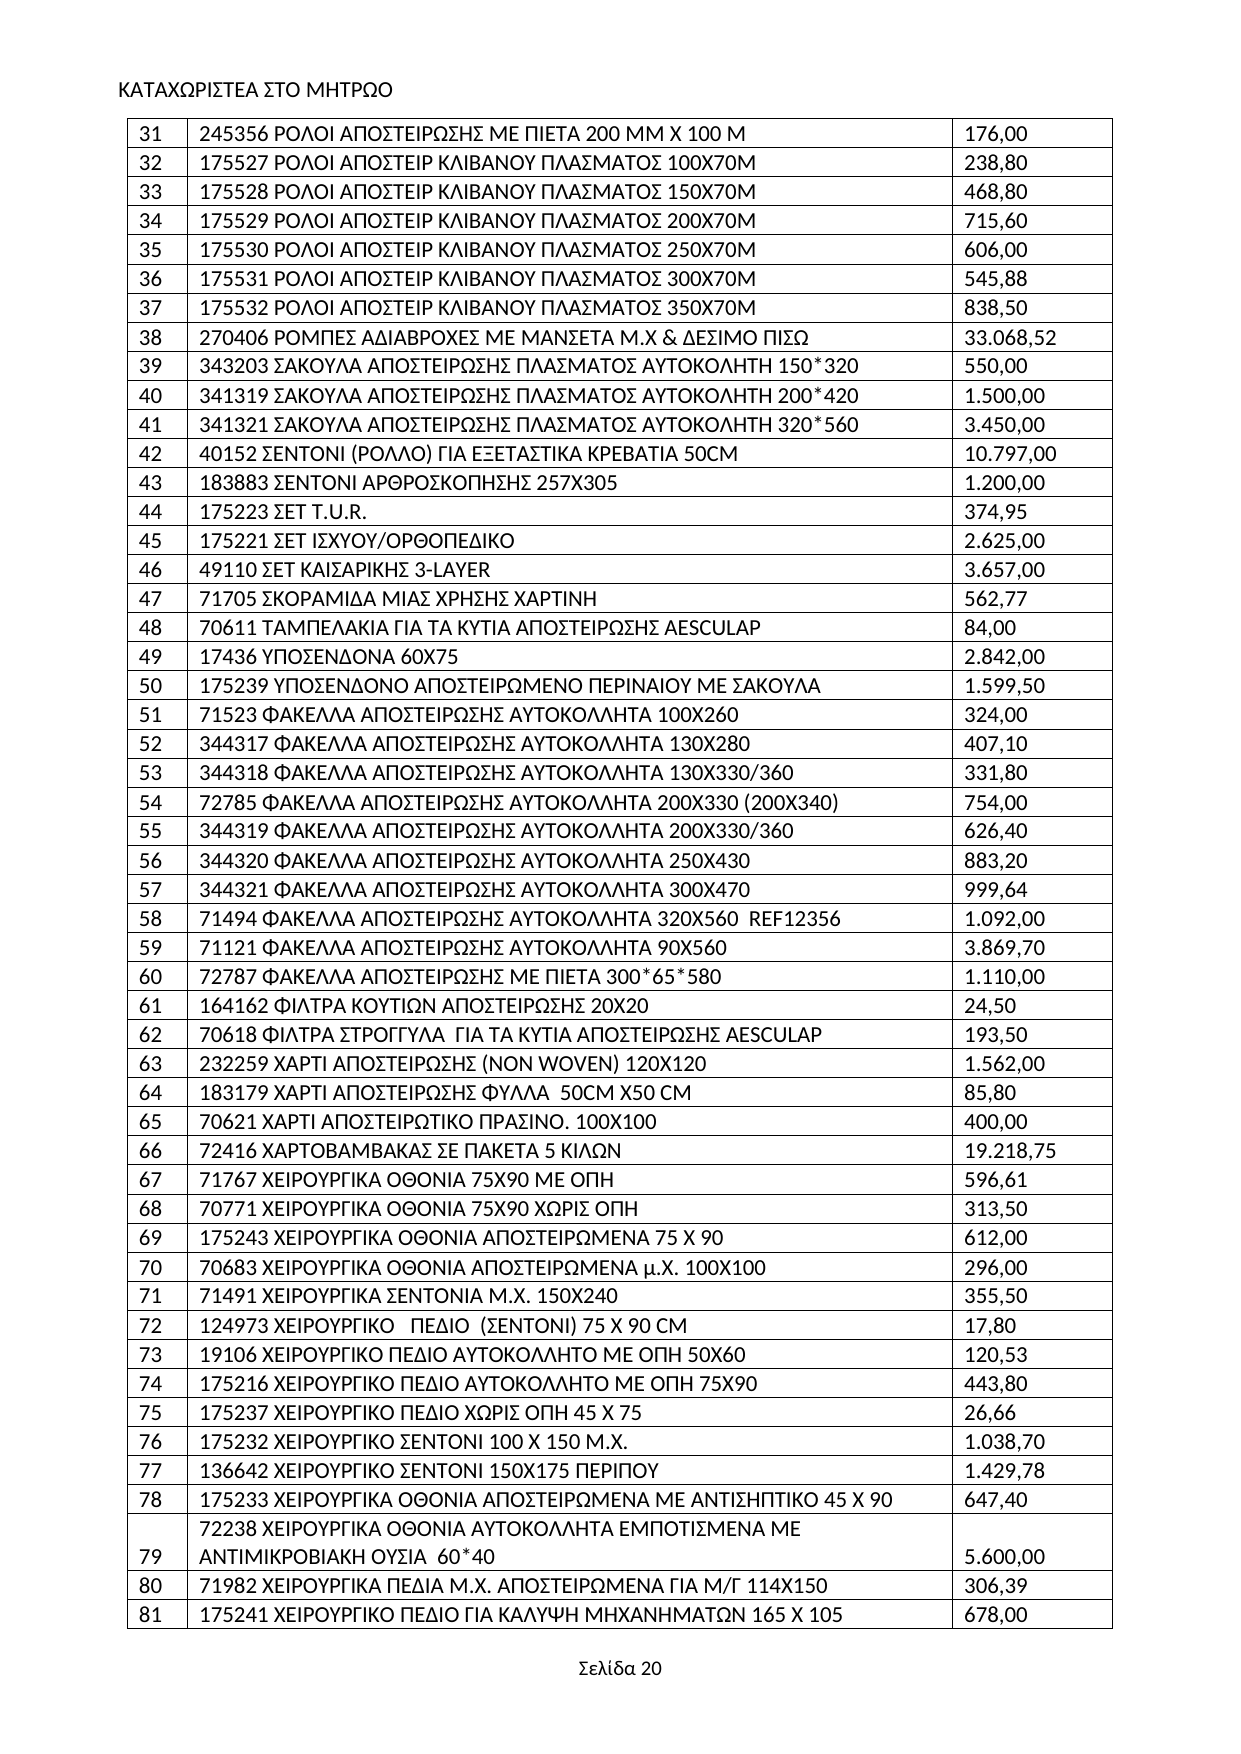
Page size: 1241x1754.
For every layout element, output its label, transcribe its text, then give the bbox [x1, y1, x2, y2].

table_cell 175216 ΧΕΙΡΟΥΡΓΙΚΟ ΠΕΔΙΟ ΑΥΤΟΚΟΛΛΗΤΟ ΜΕ ΟΠΗ 75Χ90 [188, 1369, 952, 1397]
table_cell 50 [128, 671, 187, 699]
table_cell 175223 ΣΕΤ T.U.R. [188, 497, 952, 525]
table_cell 545,88 [953, 265, 1112, 292]
table_cell 175243 ΧΕΙΡΟΥΡΓΙΚΑ ΟΘΟΝΙΑ ΑΠΟΣΤΕΙΡΩΜΕΝΑ 75 Χ 90 [188, 1224, 952, 1252]
table_cell 175527 ΡΟΛΟΙ ΑΠΟΣΤΕΙΡ ΚΛΙΒΑΝΟΥ ΠΛΑΣΜΑΤΟΣ 100Χ70Μ [188, 148, 952, 176]
table_cell 999,64 [953, 875, 1112, 903]
table_cell 1.092,00 [953, 904, 1112, 932]
table_cell 52 [128, 730, 187, 757]
table_cell 71705 ΣΚΟΡΑΜΙΔΑ ΜΙΑΣ ΧΡΗΣΗΣ ΧΑΡΤΙΝΗ [188, 584, 952, 612]
table_cell 62 [128, 1020, 187, 1048]
table_cell 1.599,50 [953, 671, 1112, 699]
table_cell 47 [128, 584, 187, 612]
table_cell 175237 ΧΕΙΡΟΥΡΓΙΚΟ ΠΕΔΙΟ ΧΩΡΙΣ ΟΠΗ 45 Χ 75 [188, 1398, 952, 1426]
table_cell 164162 ΦΙΛΤΡΑ ΚΟΥΤΙΩΝ ΑΠΟΣΤΕΙΡΩΣΗΣ 20X20 [188, 991, 952, 1019]
table_cell 647,40 [953, 1485, 1112, 1513]
table_cell 73 [128, 1340, 187, 1368]
table_cell 66 [128, 1136, 187, 1164]
table_cell 72787 ΦΑΚΕΛΛΑ ΑΠΟΣΤΕΙΡΩΣΗΣ ΜΕ ΠΙΕΤΑ 300*65*580 [188, 962, 952, 990]
table_cell 612,00 [953, 1224, 1112, 1252]
table_cell 61 [128, 991, 187, 1019]
table_cell 400,00 [953, 1107, 1112, 1135]
table_cell 40152 ΣΕΝΤΟΝΙ (ΡΟΛΛΟ) ΓΙΑ ΕΞΕΤΑΣΤΙΚΑ ΚΡΕΒΑΤΙΑ 50CM [188, 439, 952, 467]
table_cell 57 [128, 875, 187, 903]
table_cell 46 [128, 555, 187, 583]
table_cell 26,66 [953, 1398, 1112, 1426]
table_cell 120,53 [953, 1340, 1112, 1368]
table_cell 72 [128, 1311, 187, 1339]
table_cell 81 [128, 1600, 187, 1628]
table_cell 71767 ΧΕΙΡΟΥΡΓΙΚΑ ΟΘΟΝΙΑ 75Χ90 ΜΕ ΟΠΗ [188, 1165, 952, 1193]
table_cell 67 [128, 1165, 187, 1193]
table_cell 678,00 [953, 1600, 1112, 1628]
table_cell 606,00 [953, 235, 1112, 263]
table_cell 175233 ΧΕΙΡΟΥΡΓΙΚΑ ΟΘΟΝΙΑ ΑΠΟΣΤΕΙΡΩΜΕΝΑ ΜΕ ΑΝΤΙΣΗΠΤΙΚΟ 45 Χ 90 [188, 1485, 952, 1513]
table_cell 84,00 [953, 613, 1112, 641]
table_cell 24,50 [953, 991, 1112, 1019]
table_cell 64 [128, 1078, 187, 1106]
table_cell 19106 ΧΕΙΡΟΥΡΓΙΚΟ ΠΕΔΙΟ ΑΥΤΟΚΟΛΛΗΤΟ ΜΕ ΟΠΗ 50Χ60 [188, 1340, 952, 1368]
table_cell 17,80 [953, 1311, 1112, 1339]
table_cell 70621 ΧΑΡΤΙ ΑΠΟΣΤΕΙΡΩΤΙΚΟ ΠΡΑΣΙΝΟ. 100X100 [188, 1107, 952, 1135]
table_cell 76 [128, 1427, 187, 1455]
table_cell 51 [128, 700, 187, 728]
table_cell 80 [128, 1571, 187, 1599]
table_cell 344321 ΦΑΚΕΛΛΑ ΑΠΟΣΤΕΙΡΩΣΗΣ ΑΥΤΟΚΟΛΛΗΤΑ 300Χ470 [188, 875, 952, 903]
table_cell 54 [128, 788, 187, 816]
table_cell 183883 ΣΕΝΤΌΝΙ ΑΡΘΡΟΣΚΌΠΗΣΗΣ 257X305 [188, 468, 952, 496]
table_cell 70683 ΧΕΙΡΟΥΡΓΙΚΑ ΟΘΟΝΙΑ ΑΠΟΣΤΕΙΡΩΜΕΝΑ μ.Χ. 100Χ100 [188, 1253, 952, 1281]
table_cell 344320 ΦΑΚΕΛΛΑ ΑΠΟΣΤΕΙΡΩΣΗΣ ΑΥΤΟΚΟΛΛΗΤΑ 250Χ430 [188, 846, 952, 874]
table_cell 34 [128, 206, 187, 234]
table_cell 60 [128, 962, 187, 990]
table_cell 49 [128, 642, 187, 670]
table_cell 77 [128, 1456, 187, 1484]
table_cell 1.500,00 [953, 381, 1112, 409]
table_cell 70771 ΧΕΙΡΟΥΡΓΙΚΑ ΟΘΟΝΙΑ 75Χ90 ΧΩΡΙΣ ΟΠΗ [188, 1195, 952, 1222]
table_cell 175239 ΥΠΟΣΕΝΔΟΝΟ ΑΠΟΣΤΕΙΡΩΜΕΝΟ ΠΕΡΙΝΑΙΟΥ ΜΕ ΣΑΚΟΥΛΑ [188, 671, 952, 699]
table_cell 1.110,00 [953, 962, 1112, 990]
table_cell 468,80 [953, 177, 1112, 205]
table_cell 35 [128, 235, 187, 263]
table_cell 443,80 [953, 1369, 1112, 1397]
table_cell 3.657,00 [953, 555, 1112, 583]
table_cell 324,00 [953, 700, 1112, 728]
table_cell 175241 ΧΕΙΡΟΥΡΓΙΚΟ ΠΕΔΙΟ ΓΙΑ ΚΑΛΥΨΗ ΜΗΧΑΝΗΜΑΤΩΝ 165 Χ 105 [188, 1600, 952, 1628]
table_cell 42 [128, 439, 187, 467]
table_cell 883,20 [953, 846, 1112, 874]
table_cell 59 [128, 933, 187, 961]
table_cell 175232 ΧΕΙΡΟΥΡΓΙΚΟ ΣΕΝΤΟΝΙ 100 Χ 150 Μ.Χ. [188, 1427, 952, 1455]
table_cell 193,50 [953, 1020, 1112, 1048]
table_cell 175221 ΣΕΤ ΙΣΧΥΟΥ/ΟΡΘΟΠΕΔΙΚΟ [188, 526, 952, 554]
table_cell 71491 ΧΕΙΡΟΥΡΓΙΚΑ ΣΕΝΤΟΝΙΑ Μ.Χ. 150Χ240 [188, 1282, 952, 1310]
table_cell 70 [128, 1253, 187, 1281]
table_cell 245356 ΡΟΛΟΙ ΑΠΟΣΤΕΙΡΩΣΗΣ ΜΕ ΠΙΕΤΑ 200 ΜΜ X 100 M [188, 119, 952, 147]
table_cell 343203 ΣΑΚΟΥΛΑ ΑΠΟΣΤΕΙΡΩΣΗΣ ΠΛΑΣΜΑΤΟΣ ΑΥΤΟΚΟΛΗΤΗ 150*320 [188, 352, 952, 380]
table_cell 72416 ΧΑΡΤΟΒΑΜΒΑΚΑΣ ΣΕ ΠΑΚΕΤΑ 5 ΚΙΛΩΝ [188, 1136, 952, 1164]
table_cell 124973 ΧΕΙΡΟΥΡΓΙΚΟ ΠΕΔΙΟ (ΣΕΝΤΟΝΙ) 75 Χ 90 CM [188, 1311, 952, 1339]
table_cell 331,80 [953, 759, 1112, 787]
table_cell 45 [128, 526, 187, 554]
table_cell 175529 ΡΟΛΟΙ ΑΠΟΣΤΕΙΡ ΚΛΙΒΑΝΟΥ ΠΛΑΣΜΑΤΟΣ 200Χ70Μ [188, 206, 952, 234]
table_cell 63 [128, 1049, 187, 1077]
table_cell 36 [128, 265, 187, 292]
table_cell 838,50 [953, 294, 1112, 322]
table_cell 136642 ΧΕΙΡΟΥΡΓΙΚΟ ΣΕΝΤΟΝΙ 150Χ175 ΠΕΡΙΠΟΥ [188, 1456, 952, 1484]
table_cell 341319 ΣΑΚΟΥΛΑ ΑΠΟΣΤΕΙΡΩΣΗΣ ΠΛΑΣΜΑΤΟΣ ΑΥΤΟΚΟΛΗΤΗ 200*420 [188, 381, 952, 409]
table_cell 71494 ΦΑΚΕΛΛΑ ΑΠΟΣΤΕΙΡΩΣΗΣ ΑΥΤΟΚΟΛΛΗΤΑ 320Χ560 REF12356 [188, 904, 952, 932]
table_cell 270406 ΡΟΜΠΕΣ ΑΔΙΑΒΡΟΧΕΣ ΜΕ ΜΑΝΣΕΤΑ Μ.Χ & ΔΕΣΙΜΟ ΠΙΣΩ [188, 323, 952, 351]
table_cell 626,40 [953, 817, 1112, 845]
table_cell 41 [128, 410, 187, 438]
table_cell 175528 ΡΟΛΟΙ ΑΠΟΣΤΕΙΡ ΚΛΙΒΑΝΟΥ ΠΛΑΣΜΑΤΟΣ 150Χ70Μ [188, 177, 952, 205]
table_cell 407,10 [953, 730, 1112, 757]
table_cell 71523 ΦΑΚΕΛΛΑ ΑΠΟΣΤΕΙΡΩΣΗΣ ΑΥΤΟΚΟΛΛΗΤΑ 100Χ260 [188, 700, 952, 728]
table_cell 85,80 [953, 1078, 1112, 1106]
table_cell 1.038,70 [953, 1427, 1112, 1455]
table_cell 596,61 [953, 1165, 1112, 1193]
table_cell 344319 ΦΑΚΕΛΛΑ ΑΠΟΣΤΕΙΡΩΣΗΣ ΑΥΤΟΚΟΛΛΗΤΑ 200Χ330/360 [188, 817, 952, 845]
table_cell 71 [128, 1282, 187, 1310]
table_cell 1.429,78 [953, 1456, 1112, 1484]
table_cell 2.625,00 [953, 526, 1112, 554]
table_cell 75 [128, 1398, 187, 1426]
table_cell 3.450,00 [953, 410, 1112, 438]
table_cell 49110 ΣΕΤ ΚΑΙΣΑΡΙΚΗΣ 3-LAYER [188, 555, 952, 583]
table_cell 175531 ΡΟΛΟΙ ΑΠΟΣΤΕΙΡ ΚΛΙΒΑΝΟΥ ΠΛΑΣΜΑΤΟΣ 300Χ70Μ [188, 265, 952, 292]
table_cell 65 [128, 1107, 187, 1135]
table_cell 58 [128, 904, 187, 932]
table_cell 296,00 [953, 1253, 1112, 1281]
table_cell 550,00 [953, 352, 1112, 380]
table_cell 70618 ΦΙΛΤΡΑ ΣΤΡΟΓΓΥΛΑ ΓΙΑ ΤΑ ΚΥΤΙΑ ΑΠΟΣΤΕΙΡΩΣΗΣ AESCULAP [188, 1020, 952, 1048]
table_cell 313,50 [953, 1195, 1112, 1222]
table_cell 2.842,00 [953, 642, 1112, 670]
table_cell 44 [128, 497, 187, 525]
table_cell 341321 ΣΑΚΟΥΛΑ ΑΠΟΣΤΕΙΡΩΣΗΣ ΠΛΑΣΜΑΤΟΣ ΑΥΤΟΚΟΛΗΤΗ 320*560 [188, 410, 952, 438]
table_cell 53 [128, 759, 187, 787]
table_cell 754,00 [953, 788, 1112, 816]
table_cell 33 [128, 177, 187, 205]
table_cell 17436 ΥΠΟΣΕΝΔΟΝΑ 60Χ75 [188, 642, 952, 670]
table_cell 232259 ΧΑΡΤΙ ΑΠΟΣΤΕΙΡΩΣΗΣ (NON WOVEN) 120X120 [188, 1049, 952, 1077]
table_cell 1.200,00 [953, 468, 1112, 496]
table_cell 70611 ΤΑΜΠΕΛΑΚΙΑ ΓΙΑ ΤΑ ΚΥΤΙΑ ΑΠΟΣΤΕΙΡΩΣΗΣ AESCULAP [188, 613, 952, 641]
table_cell 38 [128, 323, 187, 351]
table_cell 74 [128, 1369, 187, 1397]
table_cell 1.562,00 [953, 1049, 1112, 1077]
table_cell 176,00 [953, 119, 1112, 147]
table_cell 78 [128, 1485, 187, 1513]
table_cell 79 [128, 1514, 187, 1570]
table_cell 3.869,70 [953, 933, 1112, 961]
table_cell 56 [128, 846, 187, 874]
table_cell 344318 ΦΑΚΕΛΛΑ ΑΠΟΣΤΕΙΡΩΣΗΣ ΑΥΤΟΚΟΛΛΗΤΑ 130Χ330/360 [188, 759, 952, 787]
table_cell 183179 ΧΑΡΤΙ ΑΠΟΣΤΕΙΡΩΣΗΣ ΦΥΛΛΑ 50CM Χ50 CM [188, 1078, 952, 1106]
table_cell 40 [128, 381, 187, 409]
table_cell 71982 ΧΕΙΡΟΥΡΓΙΚΑ ΠEΔΙΑ Μ.Χ. ΑΠΟΣΤΕΙΡΩΜΕΝΑ ΓΙΑ Μ/Γ 114Χ150 [188, 1571, 952, 1599]
table_cell 69 [128, 1224, 187, 1252]
table_cell 43 [128, 468, 187, 496]
table_cell 344317 ΦΑΚΕΛΛΑ ΑΠΟΣΤΕΙΡΩΣΗΣ ΑΥΤΟΚΟΛΛΗΤΑ 130Χ280 [188, 730, 952, 757]
table_cell 10.797,00 [953, 439, 1112, 467]
table_cell 39 [128, 352, 187, 380]
table_cell 48 [128, 613, 187, 641]
table_cell 715,60 [953, 206, 1112, 234]
table_cell 72238 ΧΕΙΡΟΥΡΓΙΚΑ ΟΘΟΝΙΑ ΑΥΤΟΚΟΛΛΗΤΑ ΕΜΠΟΤΙΣΜΕΝΑ ΜΕ ΑΝΤΙΜΙΚΡΟΒΙΑΚΗ ΟΥΣΙΑ 60*40 [188, 1514, 952, 1570]
table_cell 306,39 [953, 1571, 1112, 1599]
table_cell 55 [128, 817, 187, 845]
table_cell 31 [128, 119, 187, 147]
table_cell 374,95 [953, 497, 1112, 525]
table_cell 33.068,52 [953, 323, 1112, 351]
table_cell 355,50 [953, 1282, 1112, 1310]
table_cell 71121 ΦΑΚΕΛΛΑ ΑΠΟΣΤΕΙΡΩΣΗΣ ΑΥΤΟΚΟΛΛΗΤΑ 90Χ560 [188, 933, 952, 961]
table_cell 175532 ΡΟΛΟΙ ΑΠΟΣΤΕΙΡ ΚΛΙΒΑΝΟΥ ΠΛΑΣΜΑΤΟΣ 350Χ70Μ [188, 294, 952, 322]
table_cell 72785 ΦΑΚΕΛΛΑ ΑΠΟΣΤΕΙΡΩΣΗΣ ΑΥΤΟΚΟΛΛΗΤΑ 200Χ330 (200Χ340) [188, 788, 952, 816]
table_cell 238,80 [953, 148, 1112, 176]
table_cell 175530 ΡΟΛΟΙ ΑΠΟΣΤΕΙΡ ΚΛΙΒΑΝΟΥ ΠΛΑΣΜΑΤΟΣ 250Χ70Μ [188, 235, 952, 263]
table_cell 5.600,00 [953, 1514, 1112, 1570]
table_cell 68 [128, 1195, 187, 1222]
table_cell 19.218,75 [953, 1136, 1112, 1164]
table_cell 37 [128, 294, 187, 322]
table_cell 562,77 [953, 584, 1112, 612]
table_cell 32 [128, 148, 187, 176]
